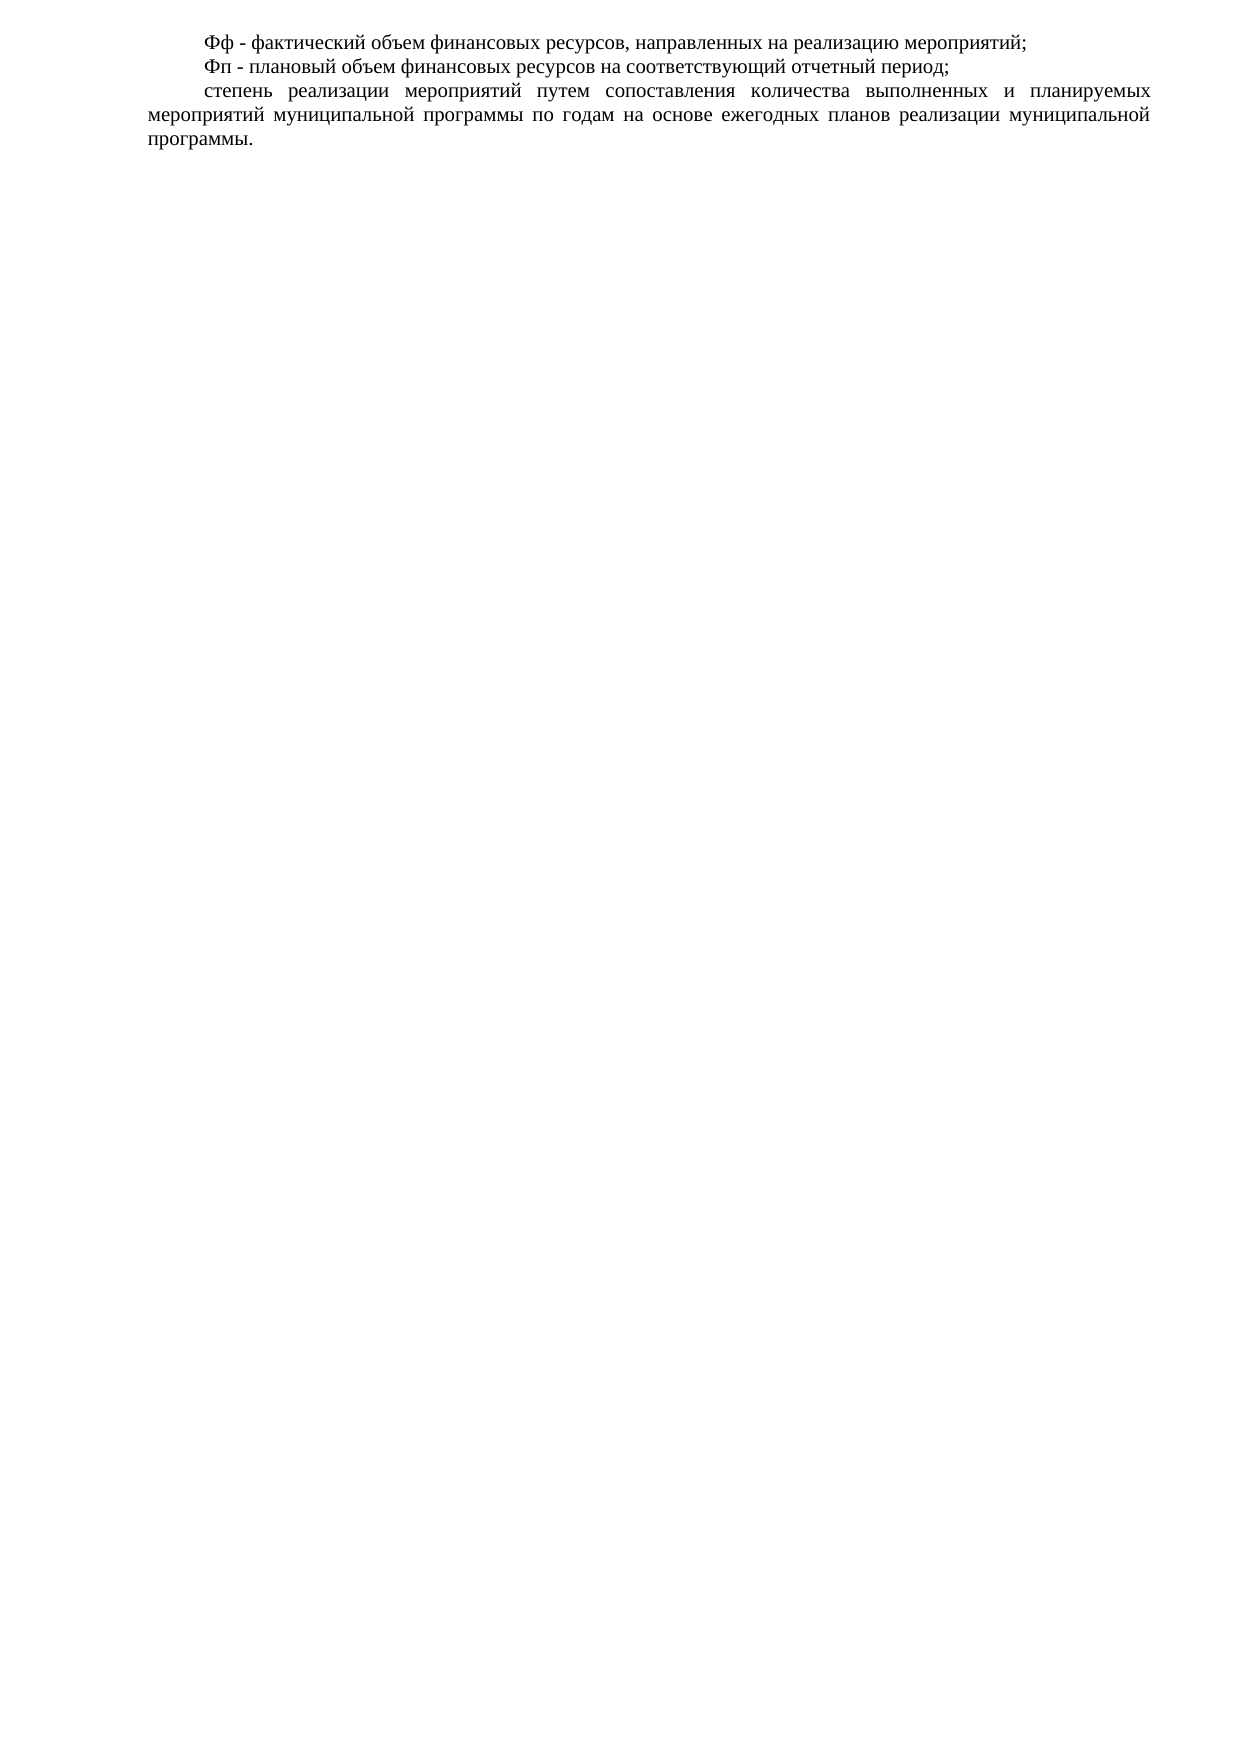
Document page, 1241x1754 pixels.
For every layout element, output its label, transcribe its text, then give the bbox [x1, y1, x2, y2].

text Фф - фактический объем финансовых ресурсов, направленных на реализацию мероприятий; [148, 29, 1152, 54]
text степень реализации мероприятий путем сопоставления количества выполненных и планируемых мероприятий муниципальной программы по годам на основе ежегодных планов реализации муниципальной программы. [148, 78, 1152, 150]
text Фп - плановый объем финансовых ресурсов на соответствующий отчетный период; [148, 54, 1152, 78]
